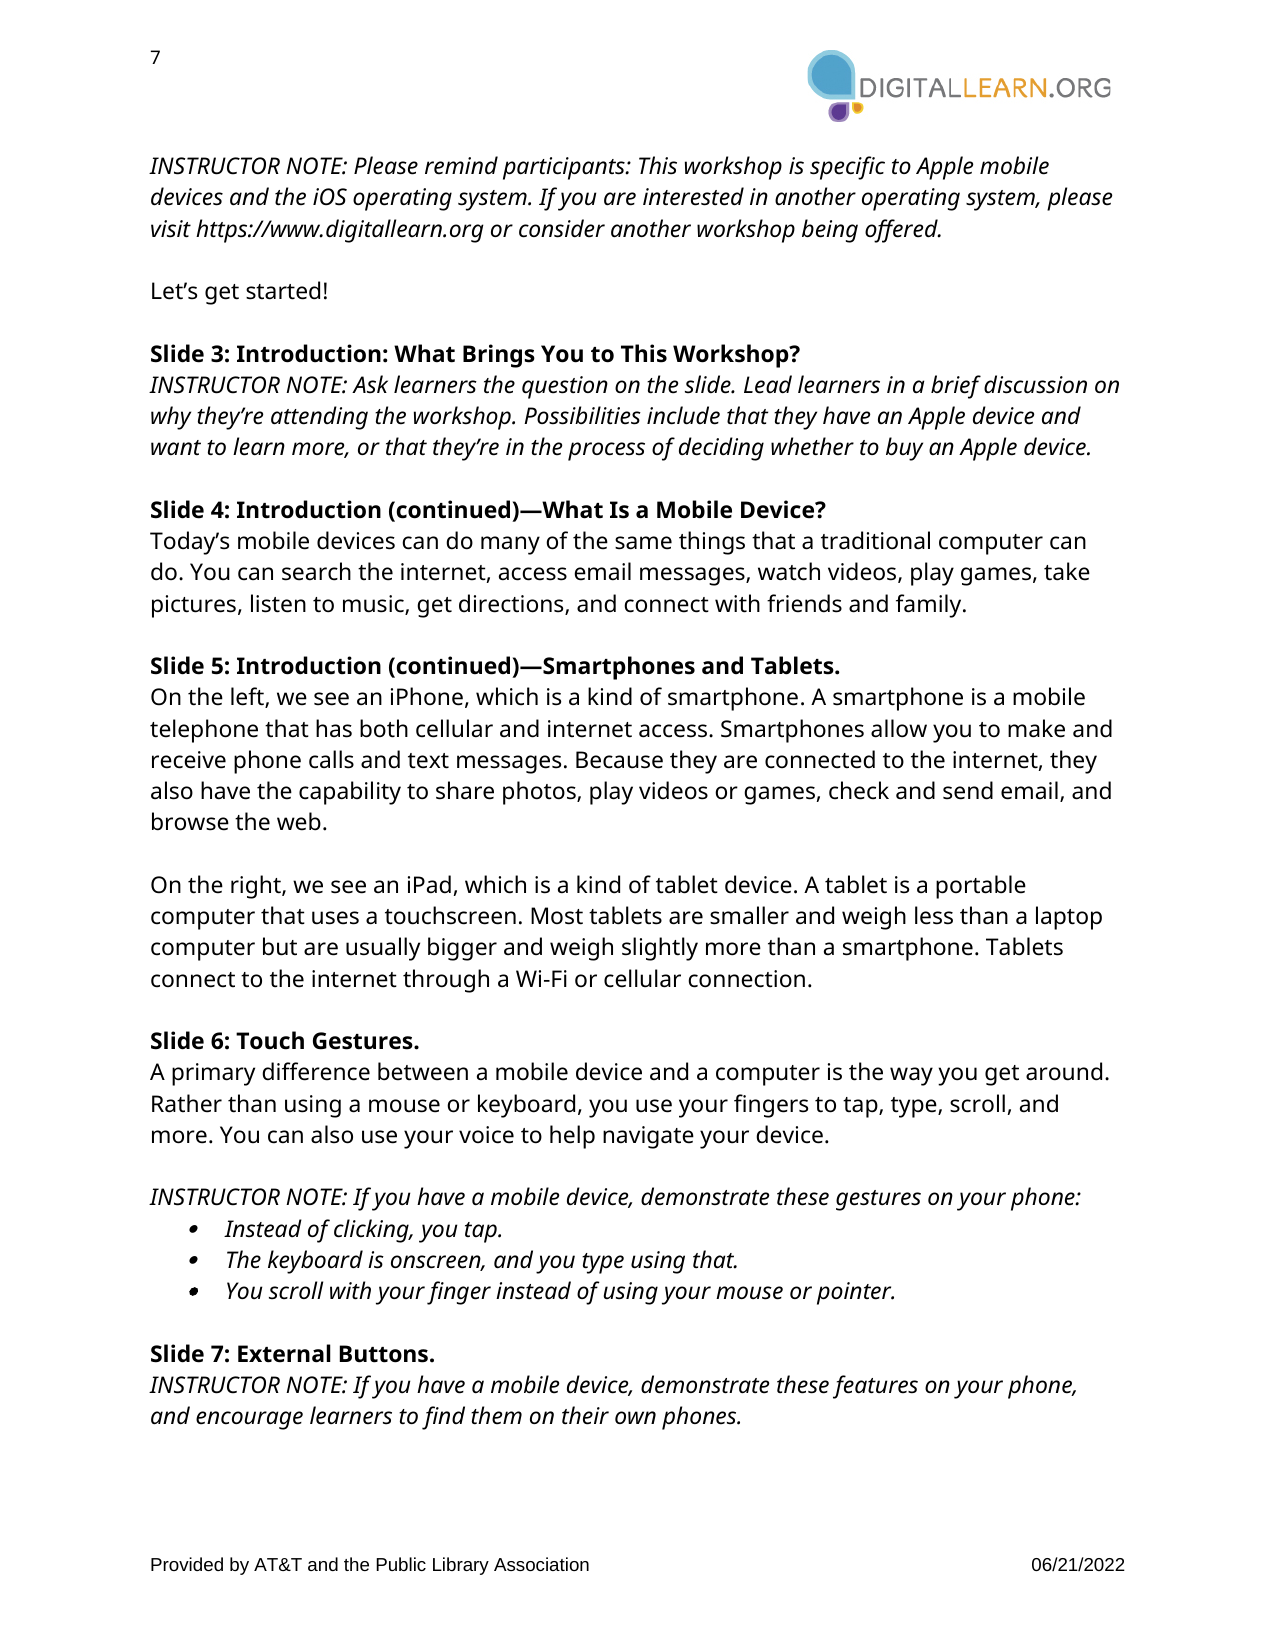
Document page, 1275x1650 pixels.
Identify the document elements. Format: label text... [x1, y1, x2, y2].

text Slide 7: External Buttons. [150, 1337, 1125, 1369]
picture [807, 50, 1111, 122]
text On the right, we see an iPad, which is a kind of tablet device. A tablet is a portable computer that uses a touchscreen. Most tablets are smaller and weigh less than a laptop computer but are usually bigger and weigh slightly more than a smartphone. Tablets connect to the internet through a Wi-Fi or cellular connection. [150, 869, 1125, 994]
text INSTRUCTOR NOTE: If you have a mobile device, demonstrate these gestures on your phone: [150, 1181, 1125, 1212]
text Today’s mobile devices can do many of the same things that a traditional computer can do. You can search the internet, access email messages, watch videos, play games, take pictures, listen to music, get directions, and connect with friends and family. [150, 525, 1125, 619]
text Slide 6: Touch Gestures. [150, 1025, 1125, 1056]
text INSTRUCTOR NOTE: Please remind participants: This workshop is specific to Apple mobile devices and the iOS operating system. If you are interested in another operating system, please visit https://www.digitallearn.org or consider another workshop being offered. [150, 150, 1125, 244]
list The keyboard is onscreen, and you type using that. [187, 1244, 1125, 1275]
text A primary difference between a mobile device and a computer is the way you get around. Rather than using a mouse or keyboard, you use your fingers to tap, type, scroll, and more. You can also use your voice to help navigate your device. [150, 1056, 1125, 1150]
list You scroll with your finger instead of using your mouse or pointer. [187, 1275, 1125, 1306]
text Slide 5: Introduction (continued)—Smartphones and Tablets. [150, 650, 1125, 681]
list Instead of clicking, you tap. [187, 1212, 1125, 1244]
text On the left, we see an iPhone, which is a kind of smartphone. A smartphone is a mobile telephone that has both cellular and internet access. Smartphones allow you to make and receive phone calls and text messages. Because they are connected to the internet, they also have the capability to share photos, play videos or games, check and send email, and browse the web. [150, 681, 1125, 837]
text Slide 4: Introduction (continued)—What Is a Mobile Device? [150, 494, 1125, 525]
text INSTRUCTOR NOTE: Ask learners the question on the slide. Lead learners in a brief discussion on why they’re attending the workshop. Possibilities include that they have an Apple device and want to learn more, or that they’re in the process of deciding whether to buy an Apple device. [150, 369, 1125, 462]
text Let’s get started! [150, 275, 1125, 306]
text INSTRUCTOR NOTE: If you have a mobile device, demonstrate these features on your phone, and encourage learners to find them on their own phones. [150, 1369, 1125, 1431]
text Slide 3: Introduction: What Brings You to This Workshop? [150, 337, 1125, 369]
